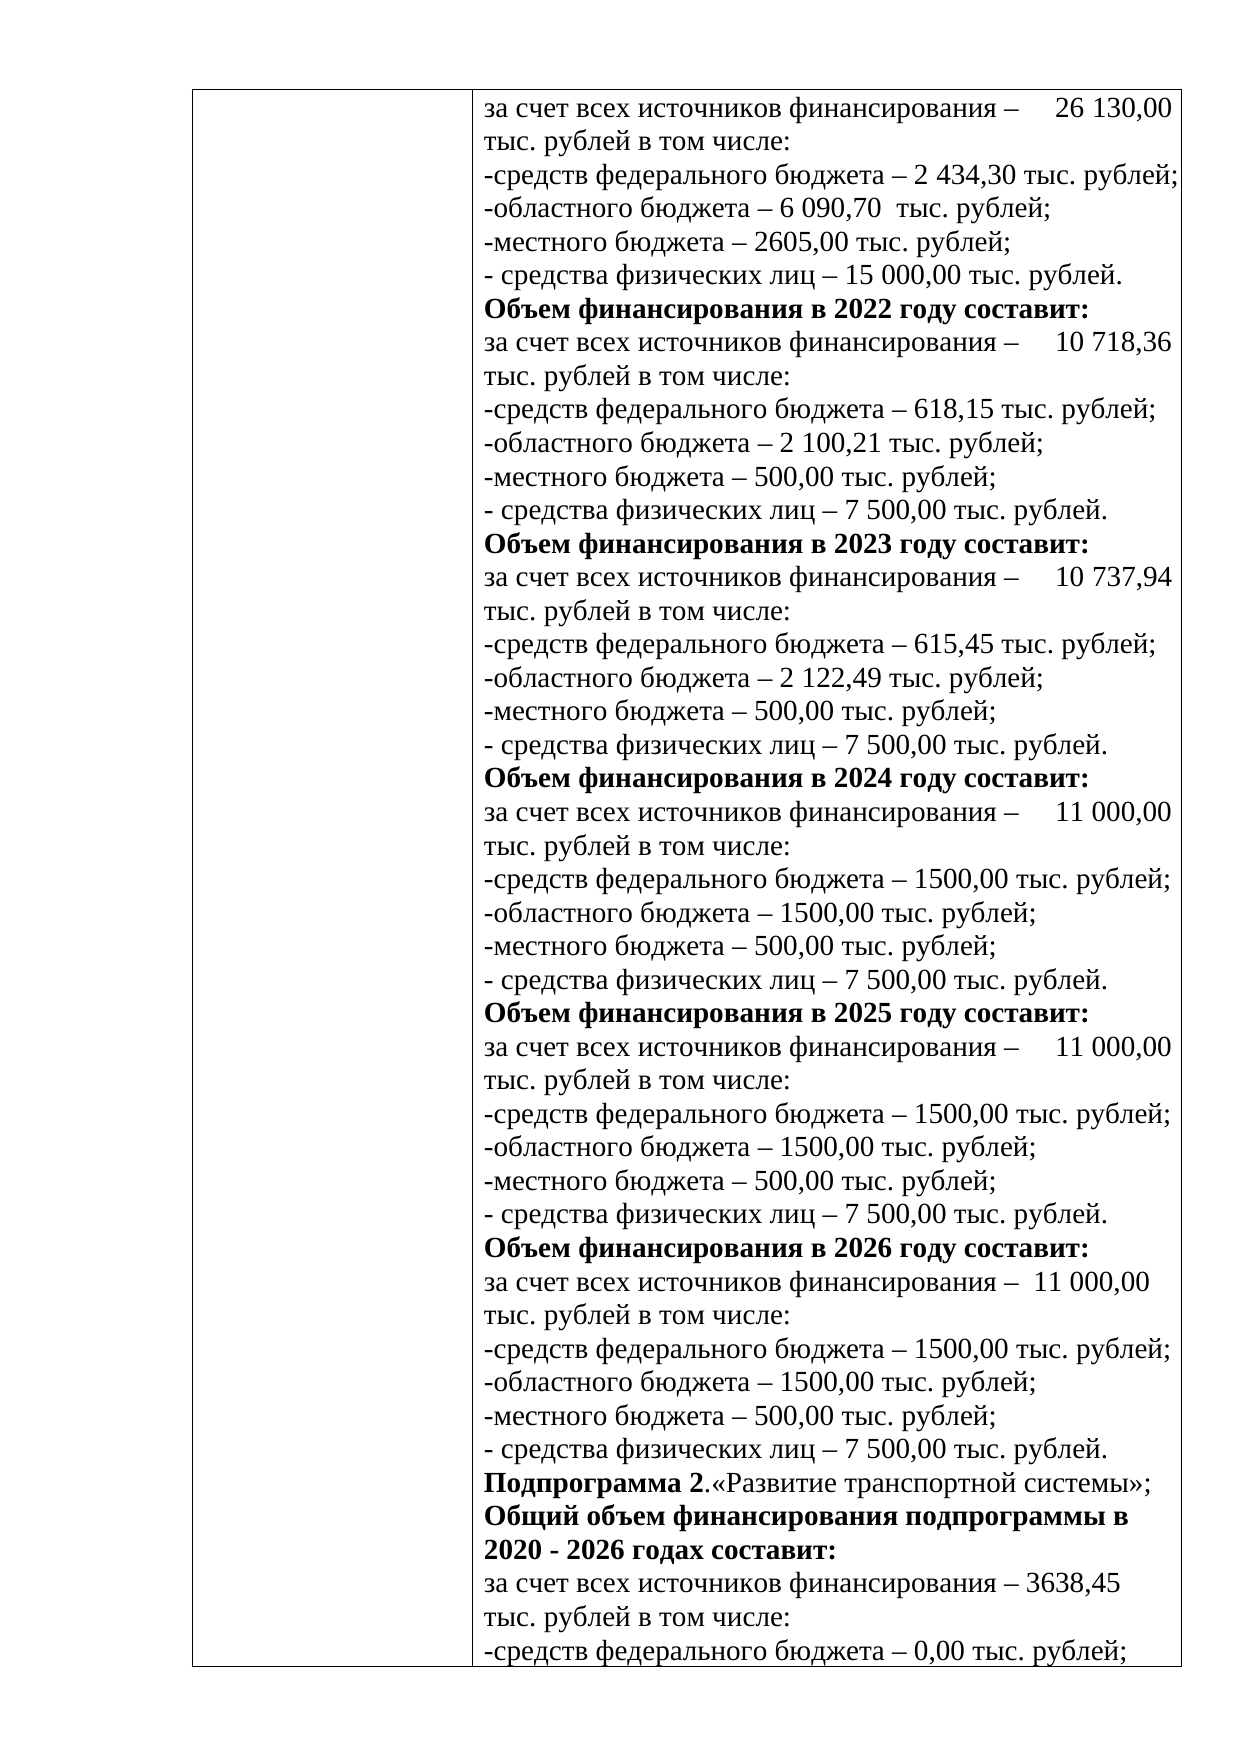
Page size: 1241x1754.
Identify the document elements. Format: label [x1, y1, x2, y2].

table_header [193, 90, 472, 1666]
table_header [473, 90, 1181, 1666]
